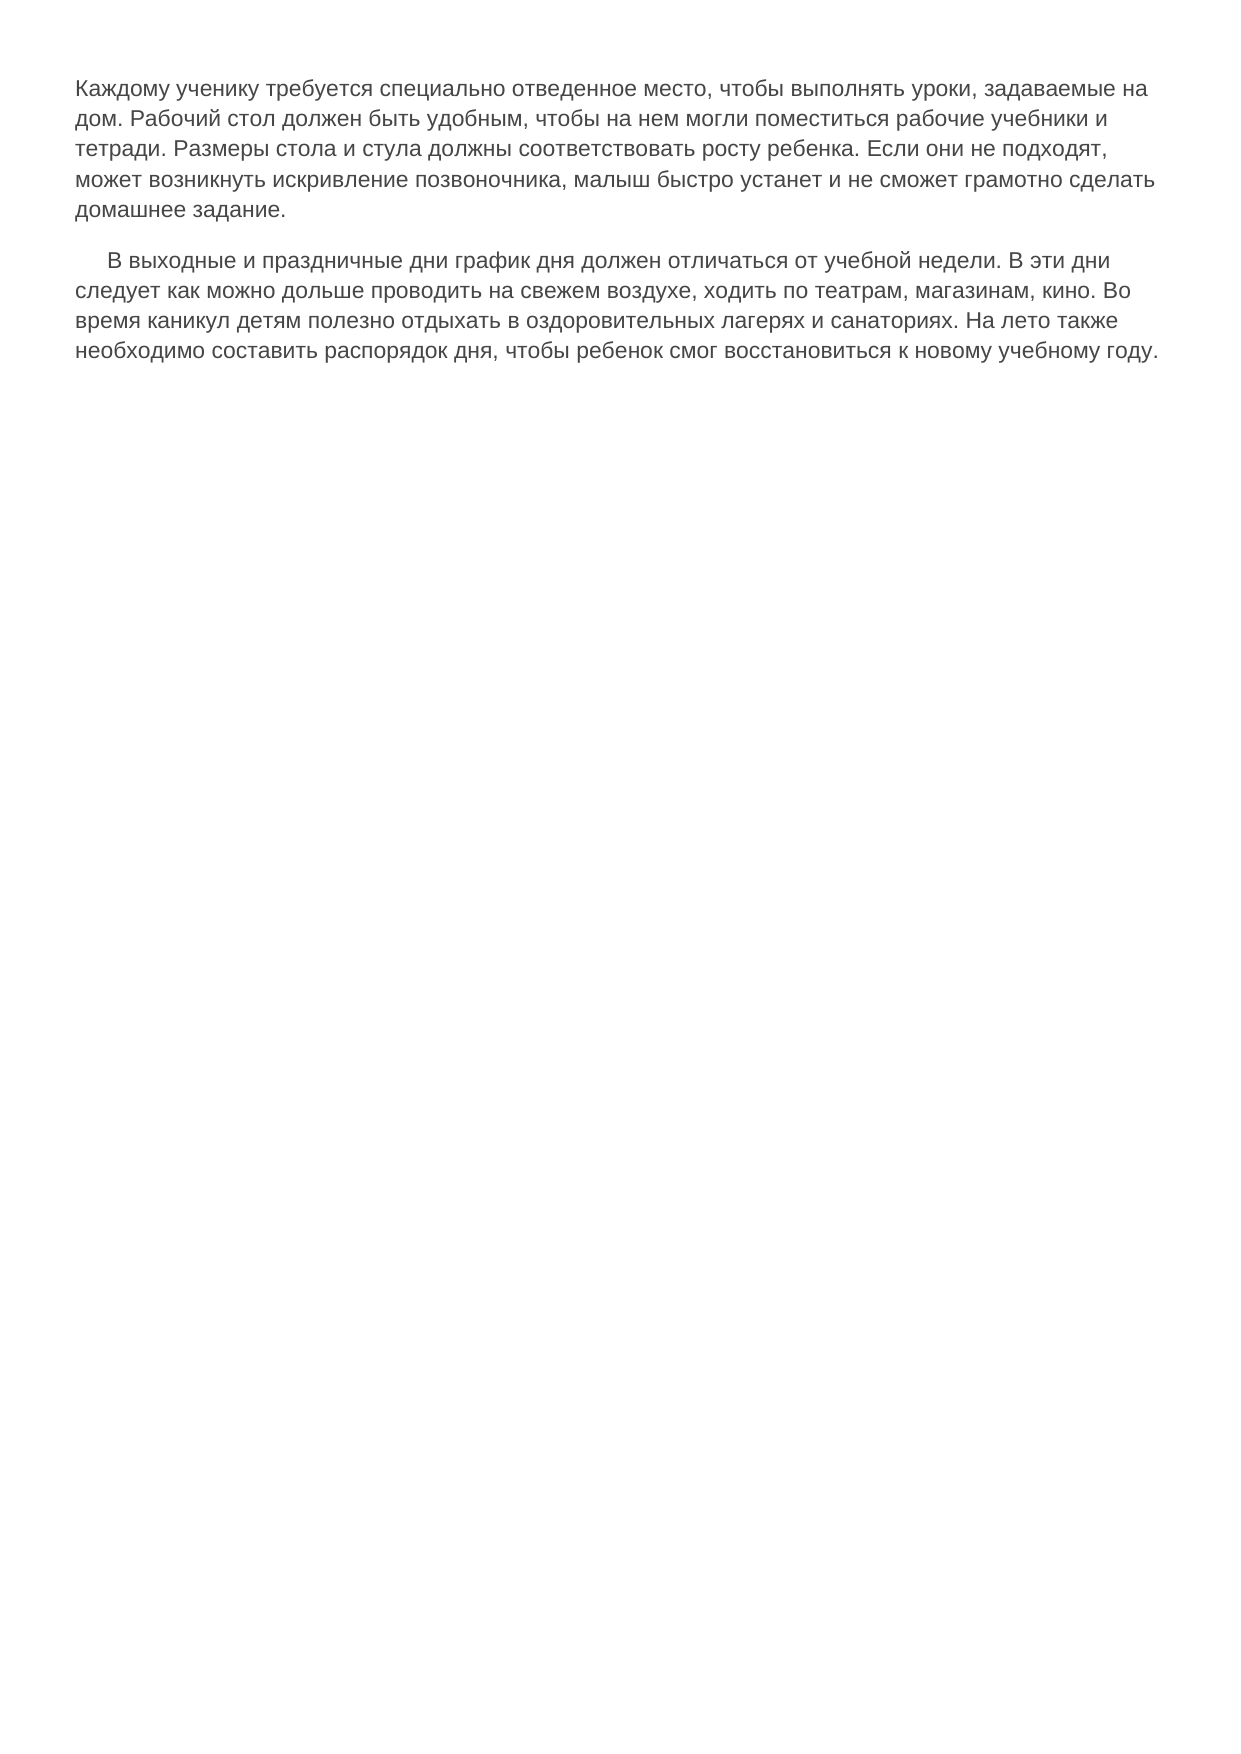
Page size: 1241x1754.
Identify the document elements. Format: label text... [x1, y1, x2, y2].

text Каждому ученику требуется специально отведенное место, чтобы выполнять уроки, задаваемые на дом. Рабочий стол должен быть удобным, чтобы на нем могли поместиться рабочие учебники и тетради. Размеры стола и стула должны соответствовать росту ребенка. Если они не подходят, может возникнуть искривление позвоночника, малыш быстро устанет и не сможет грамотно сделать домашнее задание. [75, 75, 1165, 222]
text В выходные и праздничные дни график дня должен отличаться от учебной недели. В эти дни следует как можно дольше проводить на свежем воздухе, ходить по театрам, магазинам, кино. Во время каникул детям полезно отдыхать в оздоровительных лагерях и санаториях. На лето также необходимо составить распорядок дня, чтобы ребенок смог восстановиться к новому учебному году. [75, 247, 1165, 426]
